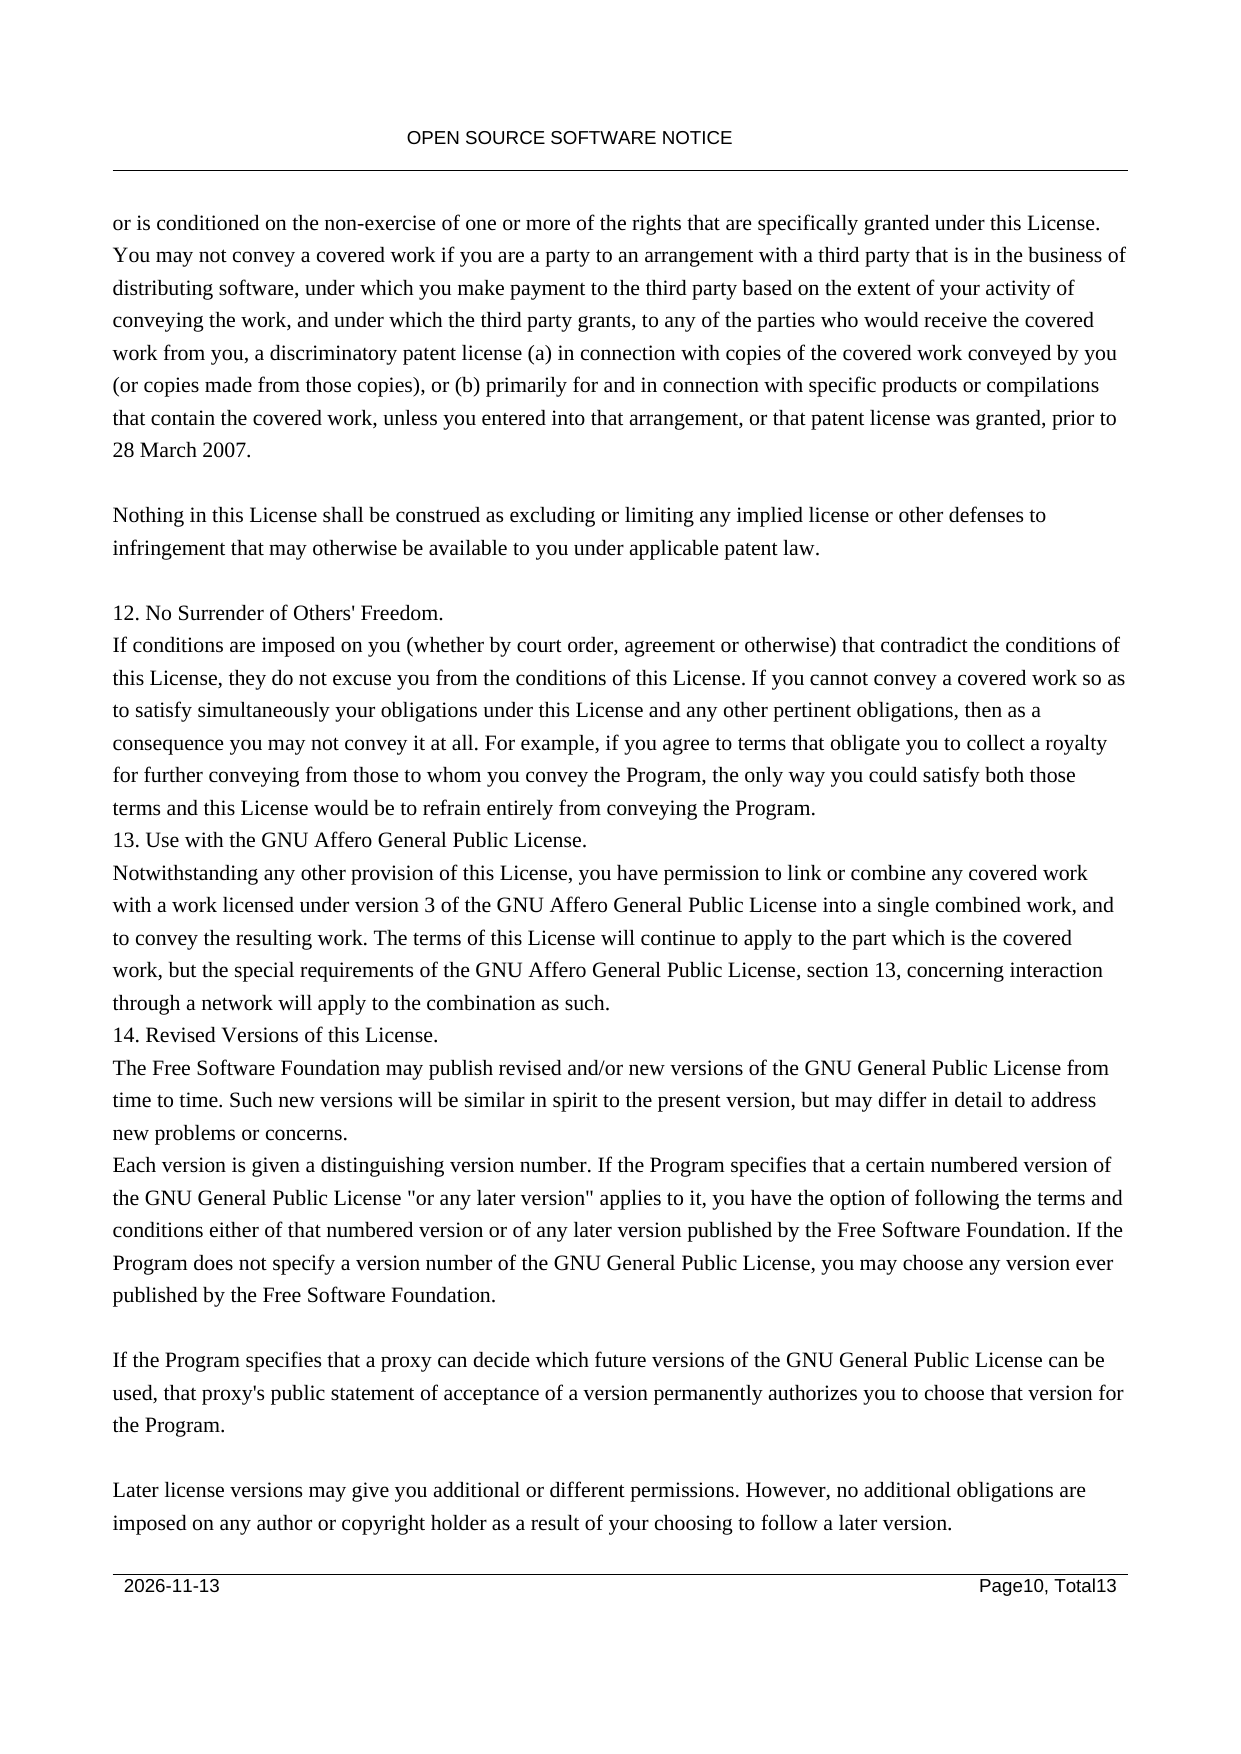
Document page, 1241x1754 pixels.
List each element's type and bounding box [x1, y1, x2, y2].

text [112, 206, 1128, 1539]
